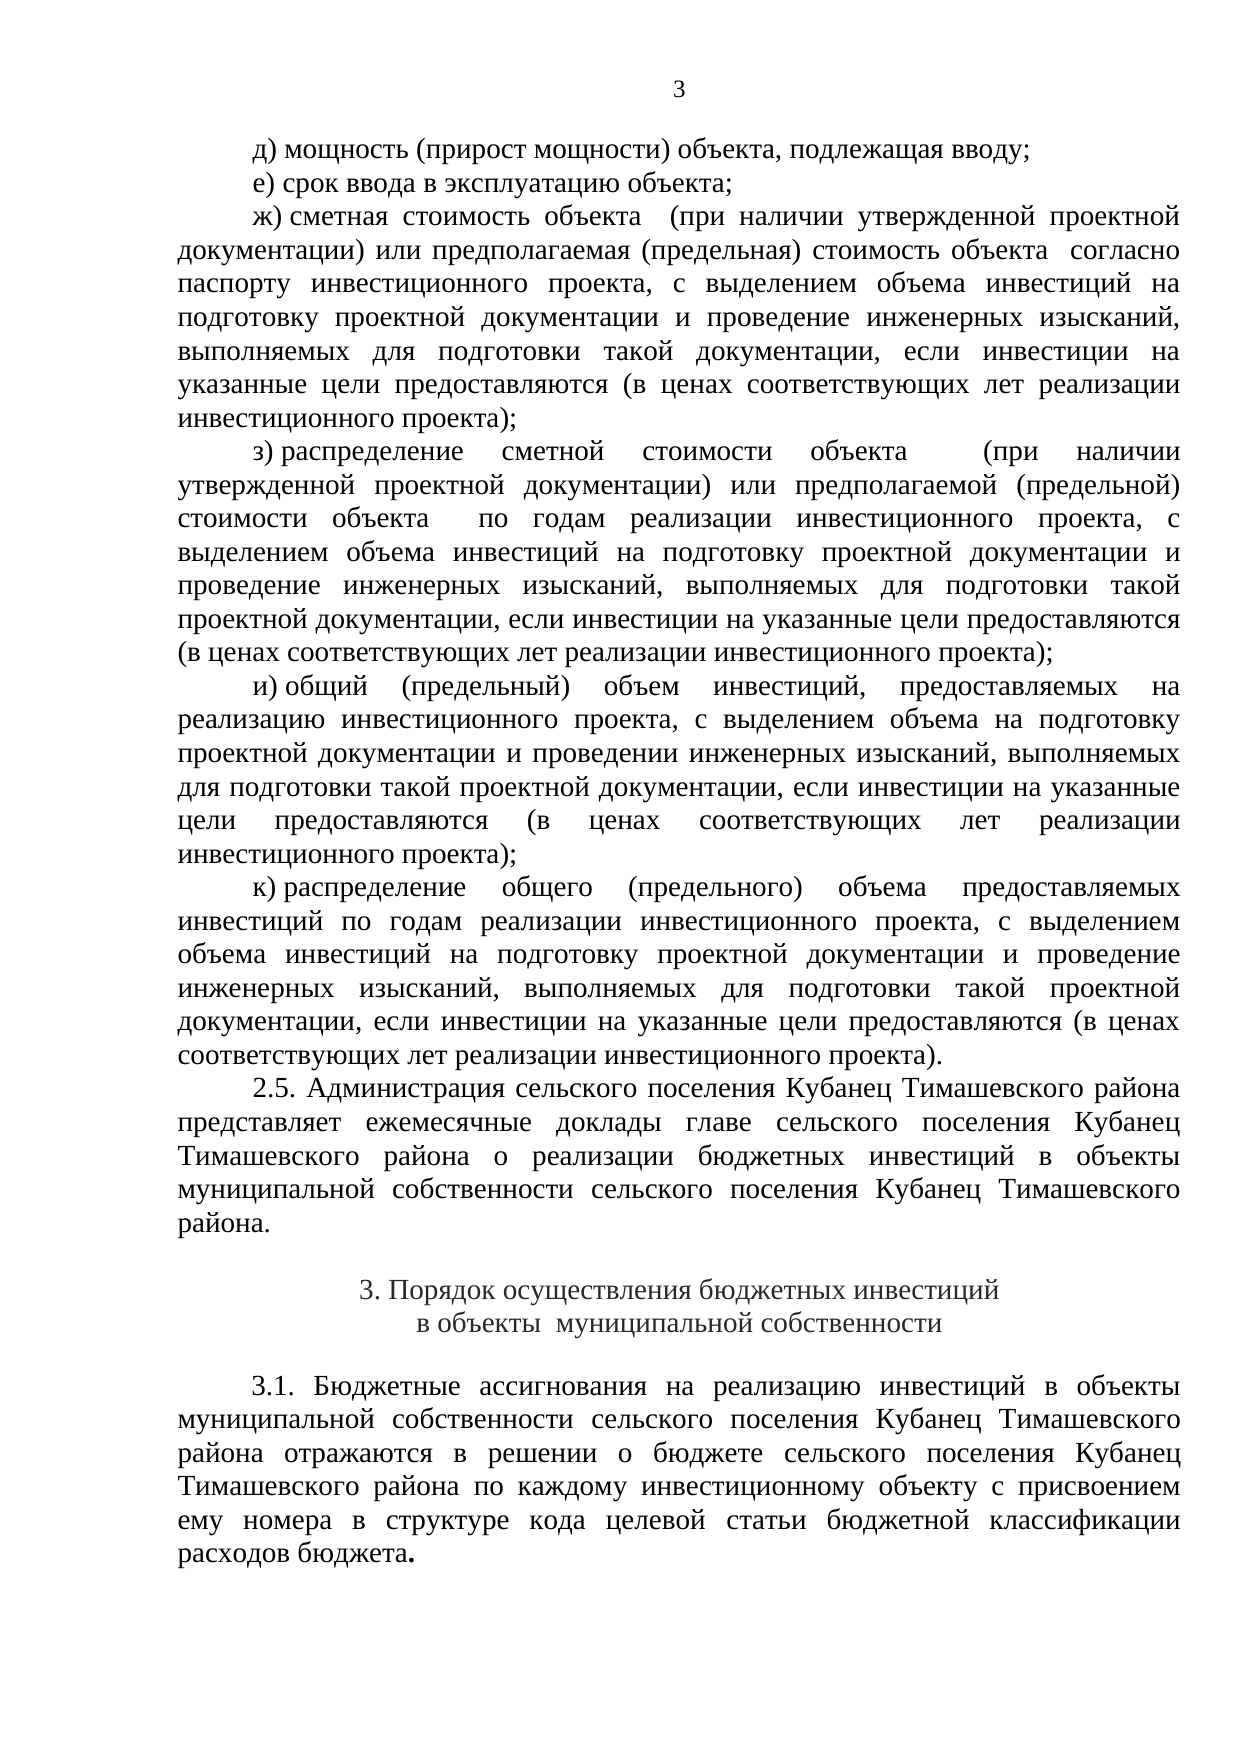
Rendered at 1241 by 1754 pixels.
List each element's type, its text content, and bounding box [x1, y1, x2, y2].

text и) общий (предельный) объем инвестиций, предоставляемых на реализацию инвестиционного проекта, с выделением объема на подготовку проектной документации и проведении инженерных изысканий, выполняемых для подготовки такой проектной документации, если инвестиции на указанные цели предоставляются (в ценах соответствующих лет реализации инвестиционного проекта); [177, 668, 1181, 869]
text ж) сметная стоимость объекта (при наличии утвержденной проектной документации) или предполагаемая (предельная) стоимость объекта согласно паспорту инвестиционного проекта, с выделением объема инвестиций на подготовку проектной документации и проведение инженерных изысканий, выполняемых для подготовки такой документации, если инвестиции на указанные цели предоставляются (в ценах соответствующих лет реализации инвестиционного проекта); [177, 198, 1181, 433]
text к) распределение общего (предельного) объема предоставляемых инвестиций по годам реализации инвестиционного проекта, с выделением объема инвестиций на подготовку проектной документации и проведение инженерных изысканий, выполняемых для подготовки такой проектной документации, если инвестиции на указанные цели предоставляются (в ценах соответствующих лет реализации инвестиционного проекта). [177, 869, 1181, 1071]
text з) распределение сметной стоимости объекта (при наличии утвержденной проектной документации) или предполагаемой (предельной) стоимости объекта по годам реализации инвестиционного проекта, с выделением объема инвестиций на подготовку проектной документации и проведение инженерных изысканий, выполняемых для подготовки такой проектной документации, если инвестиции на указанные цели предоставляются (в ценах соответствующих лет реализации инвестиционного проекта); [177, 433, 1181, 668]
text в объекты муниципальной собственности [177, 1305, 1181, 1339]
text 3.1. Бюджетные ассигнования на реализацию инвестиций в объекты муниципальной собственности сельского поселения Кубанец Тимашевского района отражаются в решении о бюджете сельского поселения Кубанец Тимашевского района по каждому инвестиционному объекту с присвоением ему номера в структуре кода целевой статьи бюджетной классификации расходов бюджета. [177, 1368, 1181, 1569]
text е) срок ввода в эксплуатацию объекта; [177, 165, 1181, 198]
text д) мощность (прирост мощности) объекта, подлежащая вводу; [177, 131, 1181, 165]
text 2.5. Администрация сельского поселения Кубанец Тимашевского района представляет ежемесячные доклады главе сельского поселения Кубанец Тимашевского района о реализации бюджетных инвестиций в объекты муниципальной собственности сельского поселения Кубанец Тимашевского района. [177, 1071, 1181, 1238]
text 3. Порядок осуществления бюджетных инвестиций [177, 1272, 1181, 1305]
